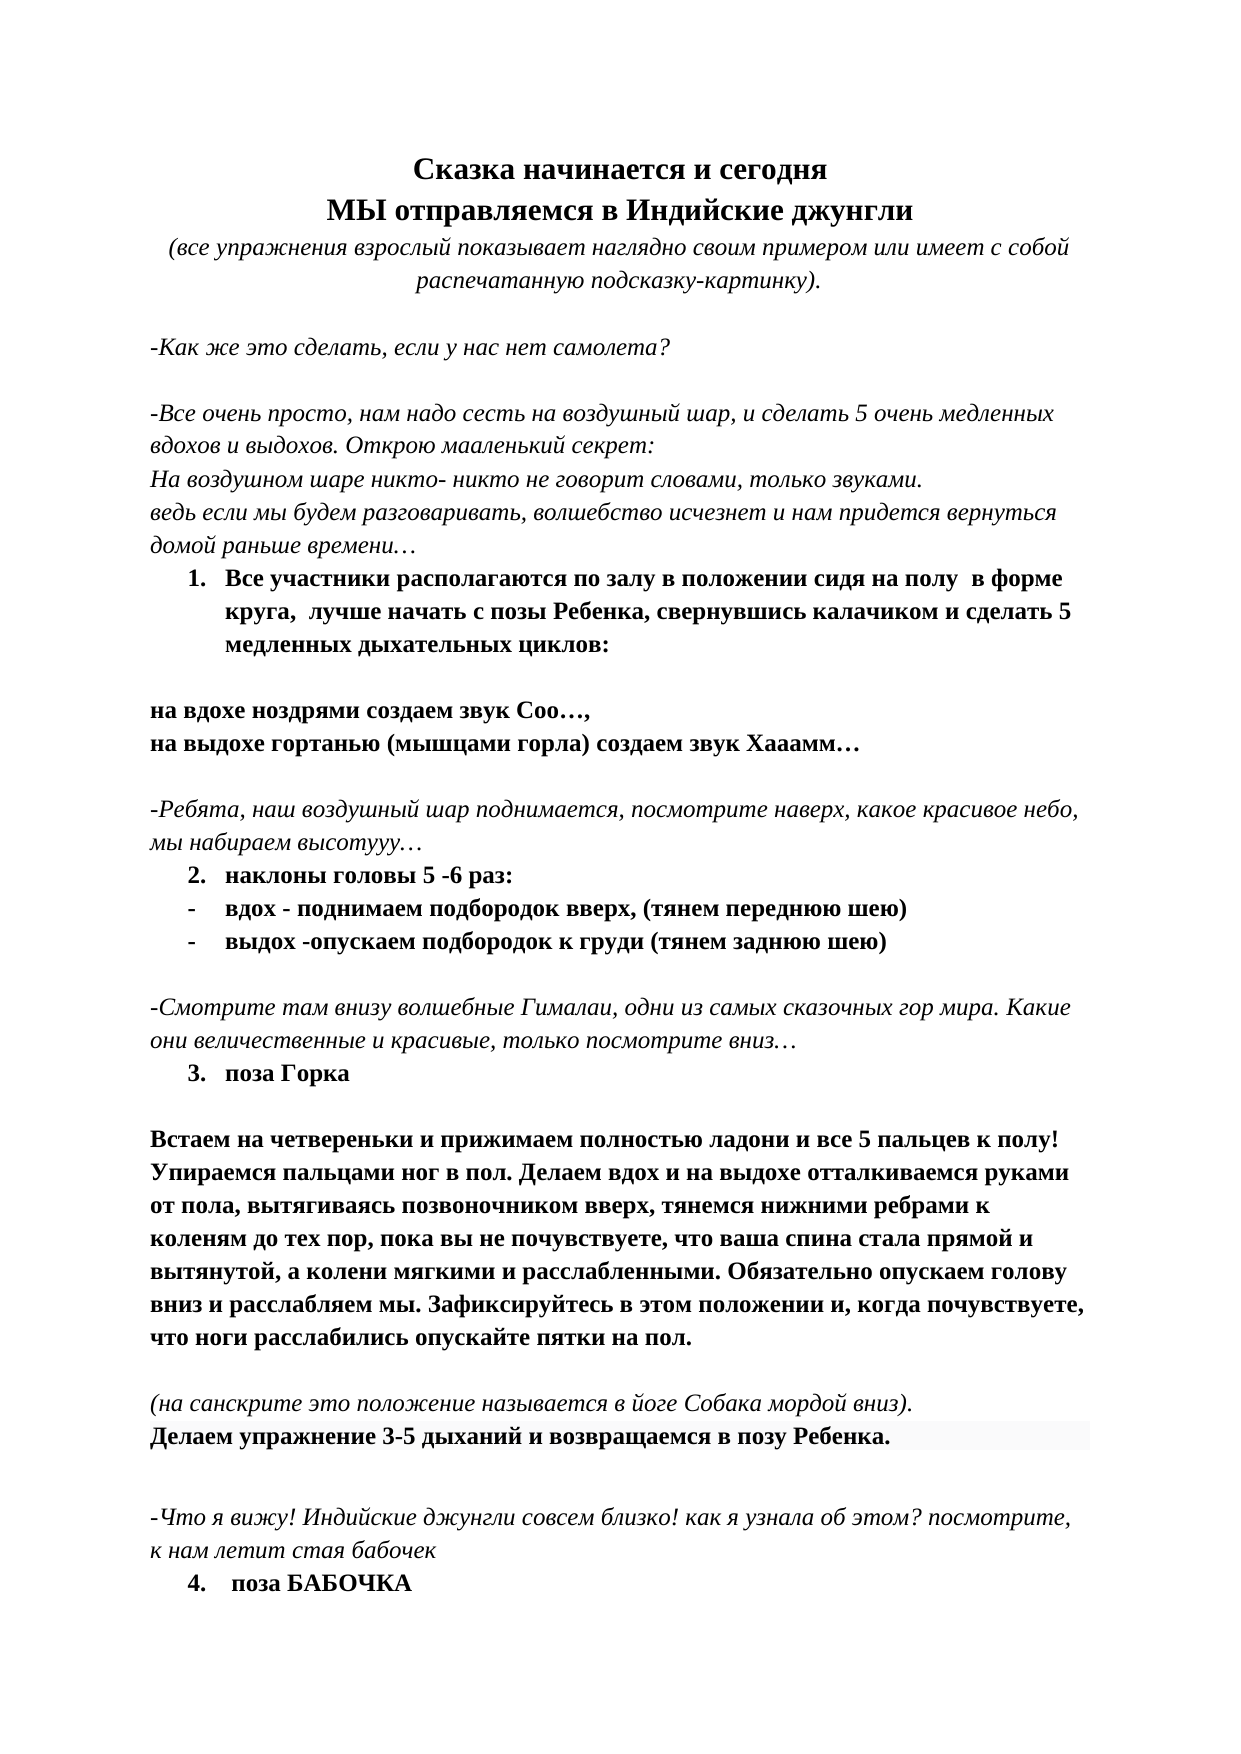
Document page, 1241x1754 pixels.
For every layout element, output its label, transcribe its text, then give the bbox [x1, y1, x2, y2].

text Встаем на четвереньки и прижимаем полностью ладони и все 5 пальцев к полу! Упираемся пальцами ног в пол. Делаем вдох и на выдохе отталкиваемся руками от пола, вытягиваясь позвоночником вверх, тянемся нижними ребрами к коленям до тех пор, пока вы не почувствуете, что ваша спина стала прямой и вытянутой, а колени мягкими и расслабленными. Обязательно опускаем голову вниз и расслабляем мы. Зафиксируйтесь в этом положении и, когда почувствуете, что ноги расслабились опускайте пятки на пол. [150, 1124, 1090, 1351]
text ведь если мы будем разговаривать, волшебство исчезнет и нам придется вернуться домой раньше времени… [150, 497, 1090, 558]
text -Все очень просто, нам надо сесть на воздушный шар, и сделать 5 очень медленных вдохов и выдохов. Открою мааленький секрет: [150, 398, 1090, 459]
list выдох -опускаем подбородок к груди (тянем заднюю шею) [187, 926, 1090, 955]
text -Ребята, наш воздушный шар поднимается, посмотрите наверх, какое красивое небо, мы набираем высотууу… [150, 794, 1090, 856]
text Сказка начинается и сегодня [150, 150, 1090, 186]
list поза Горка [187, 1058, 1090, 1087]
text на выдохе гортанью (мышцами горла) создаем звук Хааамм… [150, 728, 1090, 757]
list наклоны головы 5 -6 раз: [187, 860, 1090, 889]
list поза БАБОЧКА [187, 1568, 1090, 1597]
list вдох - поднимаем подбородок вверх, (тянем переднюю шею) [187, 893, 1090, 922]
text -Смотрите там внизу волшебные Гималаи, одни из самых сказочных гор мира. Какие они величественные и красивые, только посмотрите вниз… [150, 992, 1090, 1054]
text Делаем упражнение 3-5 дыханий и возвращаемся в позу Ребенка. [150, 1421, 1090, 1450]
text -Как же это сделать, если у нас нет самолета? [150, 332, 1090, 360]
text на вдохе ноздрями создаем звук Соо…, [150, 695, 1090, 723]
text На воздушном шаре никто- никто не говорит словами, только звуками. [150, 464, 1090, 492]
list Все участники располагаются по залу в положении сидя на полу в форме круга, лучше начать с позы Ребенка, свернувшись калачиком и сделать 5 медленных дыхательных циклов: [187, 563, 1090, 657]
text (все упражнения взрослый показывает наглядно своим примером или имеет с собой распечатанную подсказку-картинку). [150, 232, 1090, 294]
text (на санскрите это положение называется в йоге Собака мордой вниз). [150, 1388, 1090, 1417]
text -Что я вижу! Индийские джунгли совсем близко! как я узнала об этом? посмотрите, к нам летит стая бабочек [150, 1502, 1090, 1564]
text МЫ отправляемся в Индийские джунгли [150, 191, 1090, 227]
